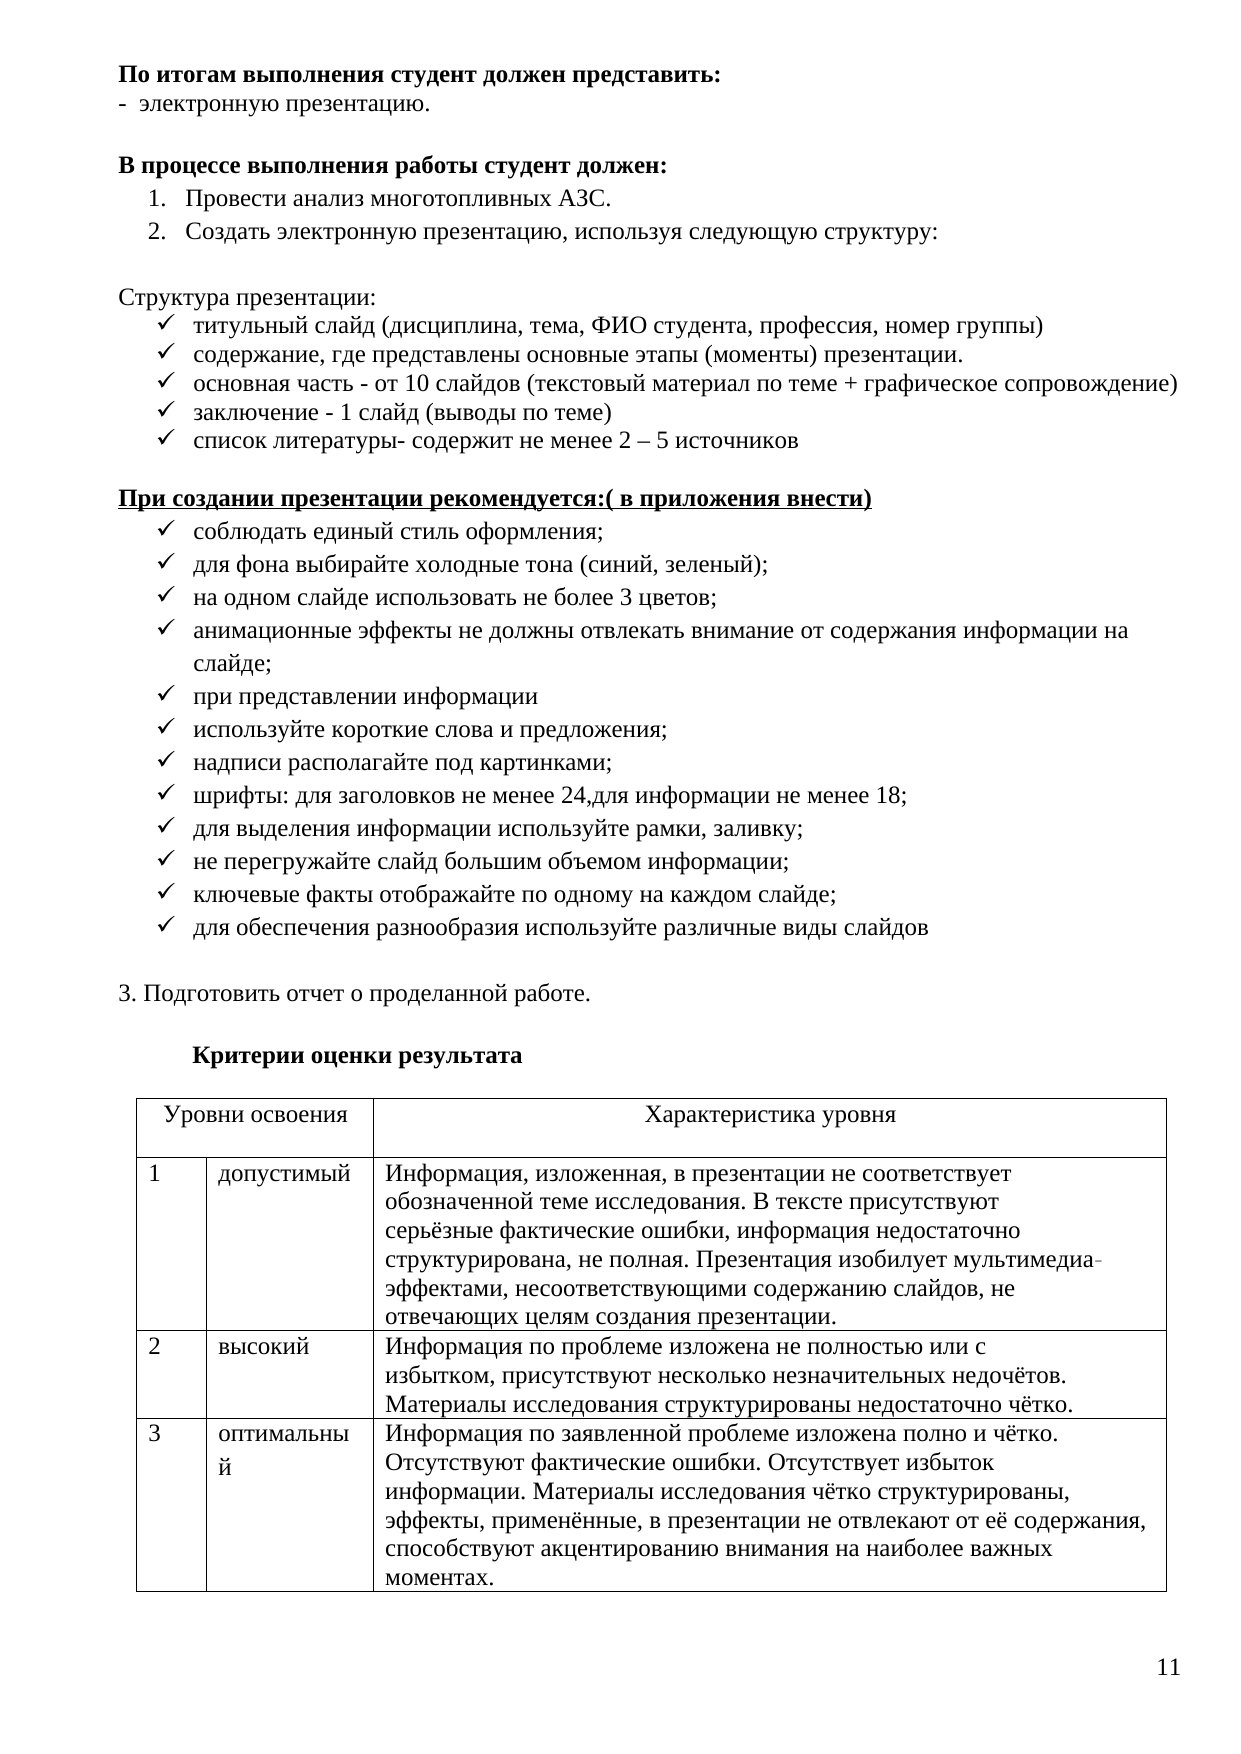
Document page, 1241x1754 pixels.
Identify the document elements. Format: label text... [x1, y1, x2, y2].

list шрифты: для заголовков не менее 24,для информации не менее 18; [156, 780, 1181, 809]
table_cell Информация по проблеме изложена не полностью или с избытком, присутствуют несколько незначительных недочётов. Материалы исследования структурированы недостаточно чётко. [374, 1331, 1166, 1417]
list основная часть - от 10 слайдов (текстовый материал по теме + графическое сопровождение) [156, 368, 1181, 397]
table_cell 3 [137, 1419, 206, 1591]
list для фона выбирайте холодные тона (синий, зеленый); [156, 549, 1181, 578]
table_header Уровни освоения [137, 1099, 373, 1157]
list используйте короткие слова и предложения; [156, 714, 1181, 743]
list для обеспечения разнообразия используйте различные виды слайдов [156, 912, 1181, 941]
text По итогам выполнения студент должен представить: [118, 59, 1181, 88]
list содержание, где представлены основные этапы (моменты) презентации. [156, 339, 1181, 368]
list для выделения информации используйте рамки, заливку; [156, 813, 1181, 842]
list Провести анализ многотопливных АЗС. [148, 183, 1181, 211]
text В процессе выполнения работы студент должен: [118, 150, 1181, 178]
list на одном слайде использовать не более 3 цветов; [156, 582, 1181, 611]
list анимационные эффекты не должны отвлекать внимание от содержания информации на слайде; [156, 615, 1181, 677]
list заключение - 1 слайд (выводы по теме) [156, 397, 1181, 426]
list список литературы- содержит не менее 2 – 5 источников [156, 426, 1181, 454]
text Критерии оценки результата [118, 1040, 1181, 1069]
table_header Характеристика уровня [374, 1099, 1166, 1157]
list соблюдать единый стиль оформления; [156, 516, 1181, 545]
table_cell Информация, изложенная, в презентации не соответствует обозначенной теме исследования. В тексте присутствуют серьёзные фактические ошибки, информация недостаточно структурирована, не полная. Презентация изобилует мультимедиа-эффектами, несоответствующими содержанию слайдов, не отвечающих целям создания презентации. [374, 1158, 1166, 1330]
table_cell высокий [207, 1331, 373, 1417]
text При создании презентации рекомендуется:( в приложения внести) [118, 483, 1181, 512]
text Структура презентации: [118, 282, 1181, 311]
table_cell Информация по заявленной проблеме изложена полно и чётко. Отсутствуют фактические ошибки. Отсутствует избыток информации. Материалы исследования чётко структурированы, эффекты, применённые, в презентации не отвлекают от её содержания, способствуют акцентированию внимания на наиболее важных моментах. [374, 1419, 1166, 1591]
table_cell 2 [137, 1331, 206, 1417]
list не перегружайте слайд большим объемом информации; [156, 846, 1181, 875]
table_cell оптимальный [207, 1419, 373, 1591]
table_cell 1 [137, 1158, 206, 1330]
text - электронную презентацию. [118, 88, 1181, 117]
list при представлении информации [156, 681, 1181, 710]
list надписи располагайте под картинками; [156, 747, 1181, 776]
list титульный слайд (дисциплина, тема, ФИО студента, профессия, номер группы) [156, 311, 1181, 339]
list Создать электронную презентацию, используя следующую структуру: [148, 216, 1181, 244]
table_cell допустимый [207, 1158, 373, 1330]
text 3. Подготовить отчет о проделанной работе. [118, 978, 1181, 1007]
list ключевые факты отображайте по одному на каждом слайде; [156, 879, 1181, 908]
